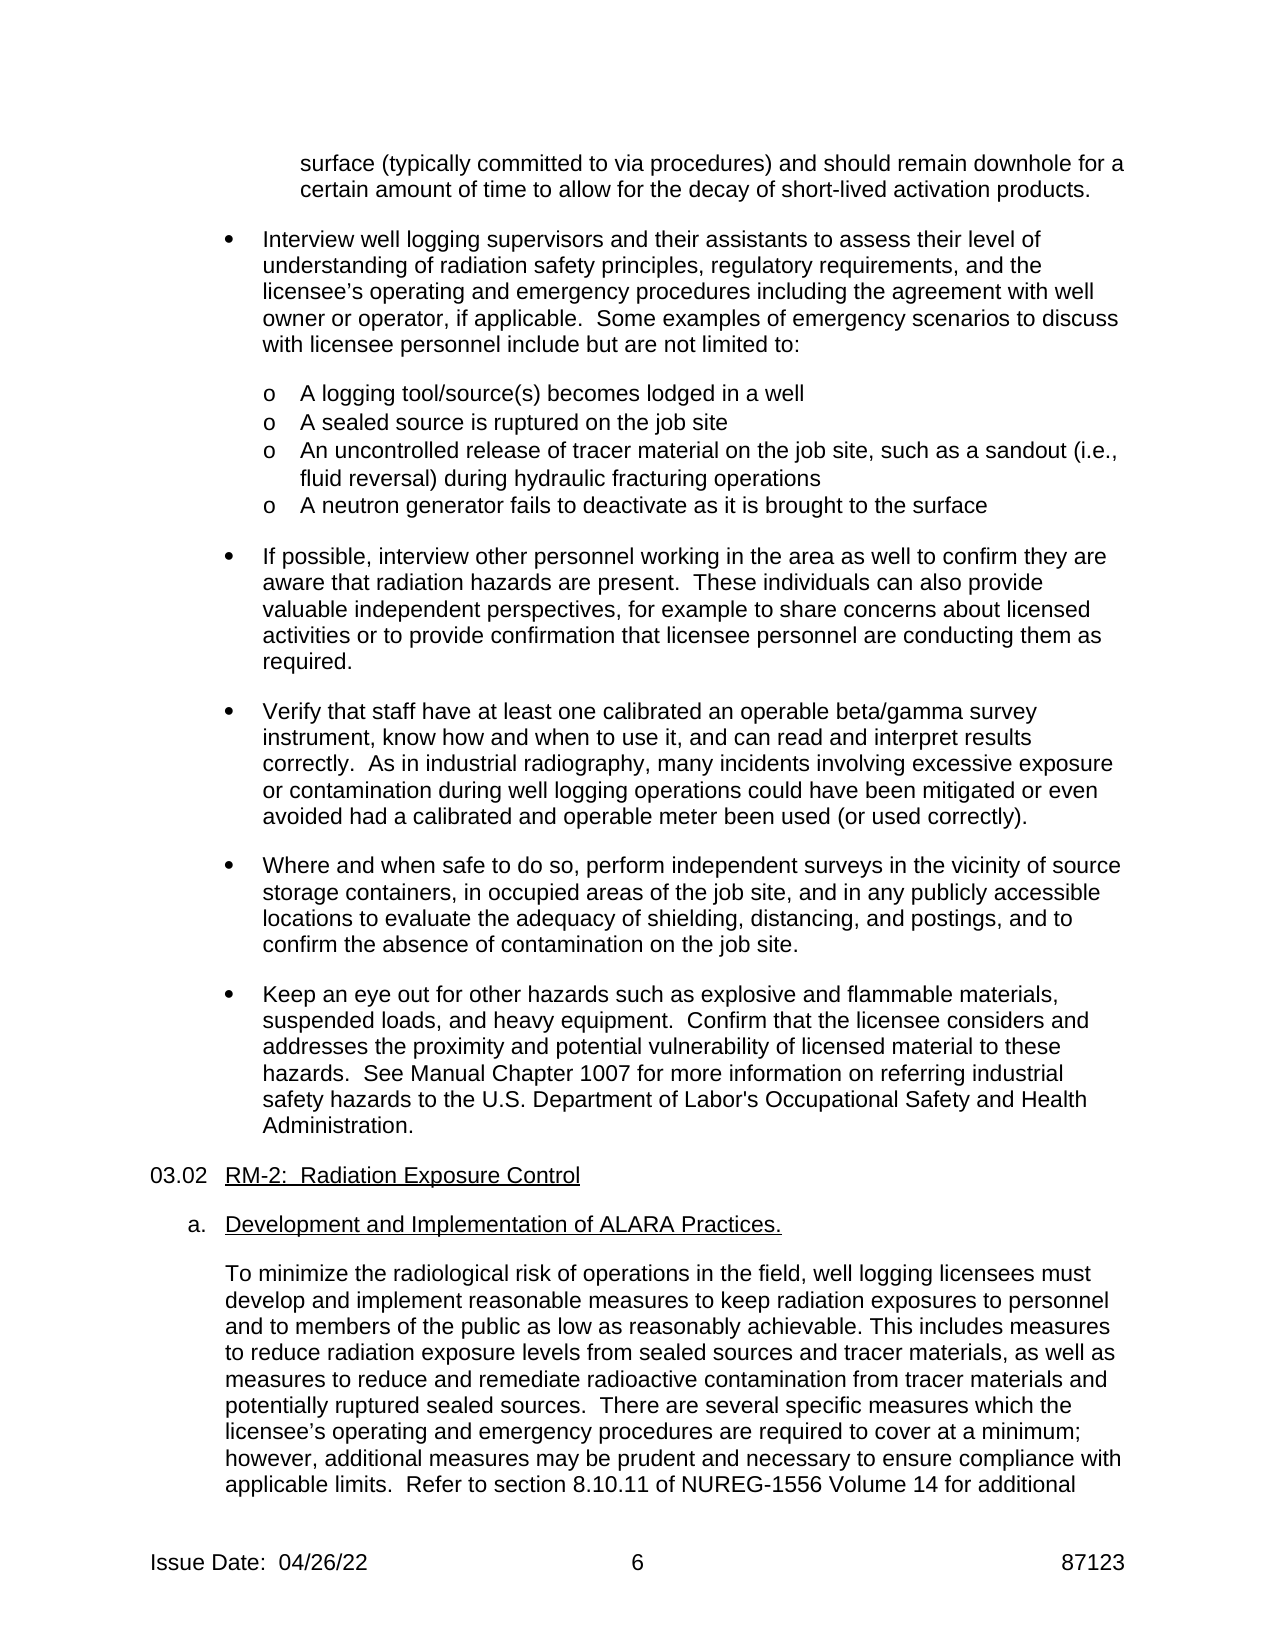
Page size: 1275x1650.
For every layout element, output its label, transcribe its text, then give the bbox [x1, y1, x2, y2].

list A logging tool/source(s) becomes lodged in a well [262, 380, 1125, 409]
list A sealed source is ruptured on the job site [262, 409, 1125, 437]
list Where and when safe to do so, perform independent surveys in the vicinity of source storage containers, in occupied areas of the job site, and in any publicly accessible locations to evaluate the adequacy of shielding, distancing, and postings, and to confirm the absence of contamination on the job site. [225, 852, 1125, 958]
list Keep an eye out for other hazards such as explosive and flammable materials, suspended loads, and heavy equipment. Confirm that the licensee considers and addresses the proximity and potential vulnerability of licensed material to these hazards. See Manual Chapter 1007 for more information on referring industrial safety hazards to the U.S. Department of Labor's Occupational Safety and Health Administration. [225, 981, 1125, 1139]
list If possible, interview other personnel working in the area as well to confirm they are aware that radiation hazards are present. These individuals can also provide valuable independent perspectives, for example to share concerns about licensed activities or to provide confirmation that licensee personnel are conducting them as required. [225, 543, 1125, 675]
list Verify that staff have at least one calibrated an operable beta/gamma survey instrument, know how and when to use it, and can read and interpret results correctly. As in industrial radiography, many incidents involving excessive exposure or contamination during well logging operations could have been mitigated or even avoided had a calibrated and operable meter been used (or used correctly). [225, 698, 1125, 829]
subtitle 03.02 RM-2: Radiation Exposure Control [150, 1162, 1125, 1188]
list Interview well logging supervisors and their assistants to assess their level of understanding of radiation safety principles, regulatory requirements, and the licensee’s operating and emergency procedures including the agreement with well owner or operator, if applicable. Some examples of emergency scenarios to discuss with licensee personnel include but are not limited to: [225, 226, 1125, 357]
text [225, 1260, 1125, 1497]
list Development and Implementation of ALARA Practices. [187, 1211, 1125, 1237]
list An uncontrolled release of tracer material on the job site, such as a sandout (i.e., fluid reversal) during hydraulic fracturing operations [262, 437, 1125, 492]
list A neutron generator fails to deactivate as it is brought to the surface [262, 492, 1125, 520]
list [262, 150, 1125, 203]
